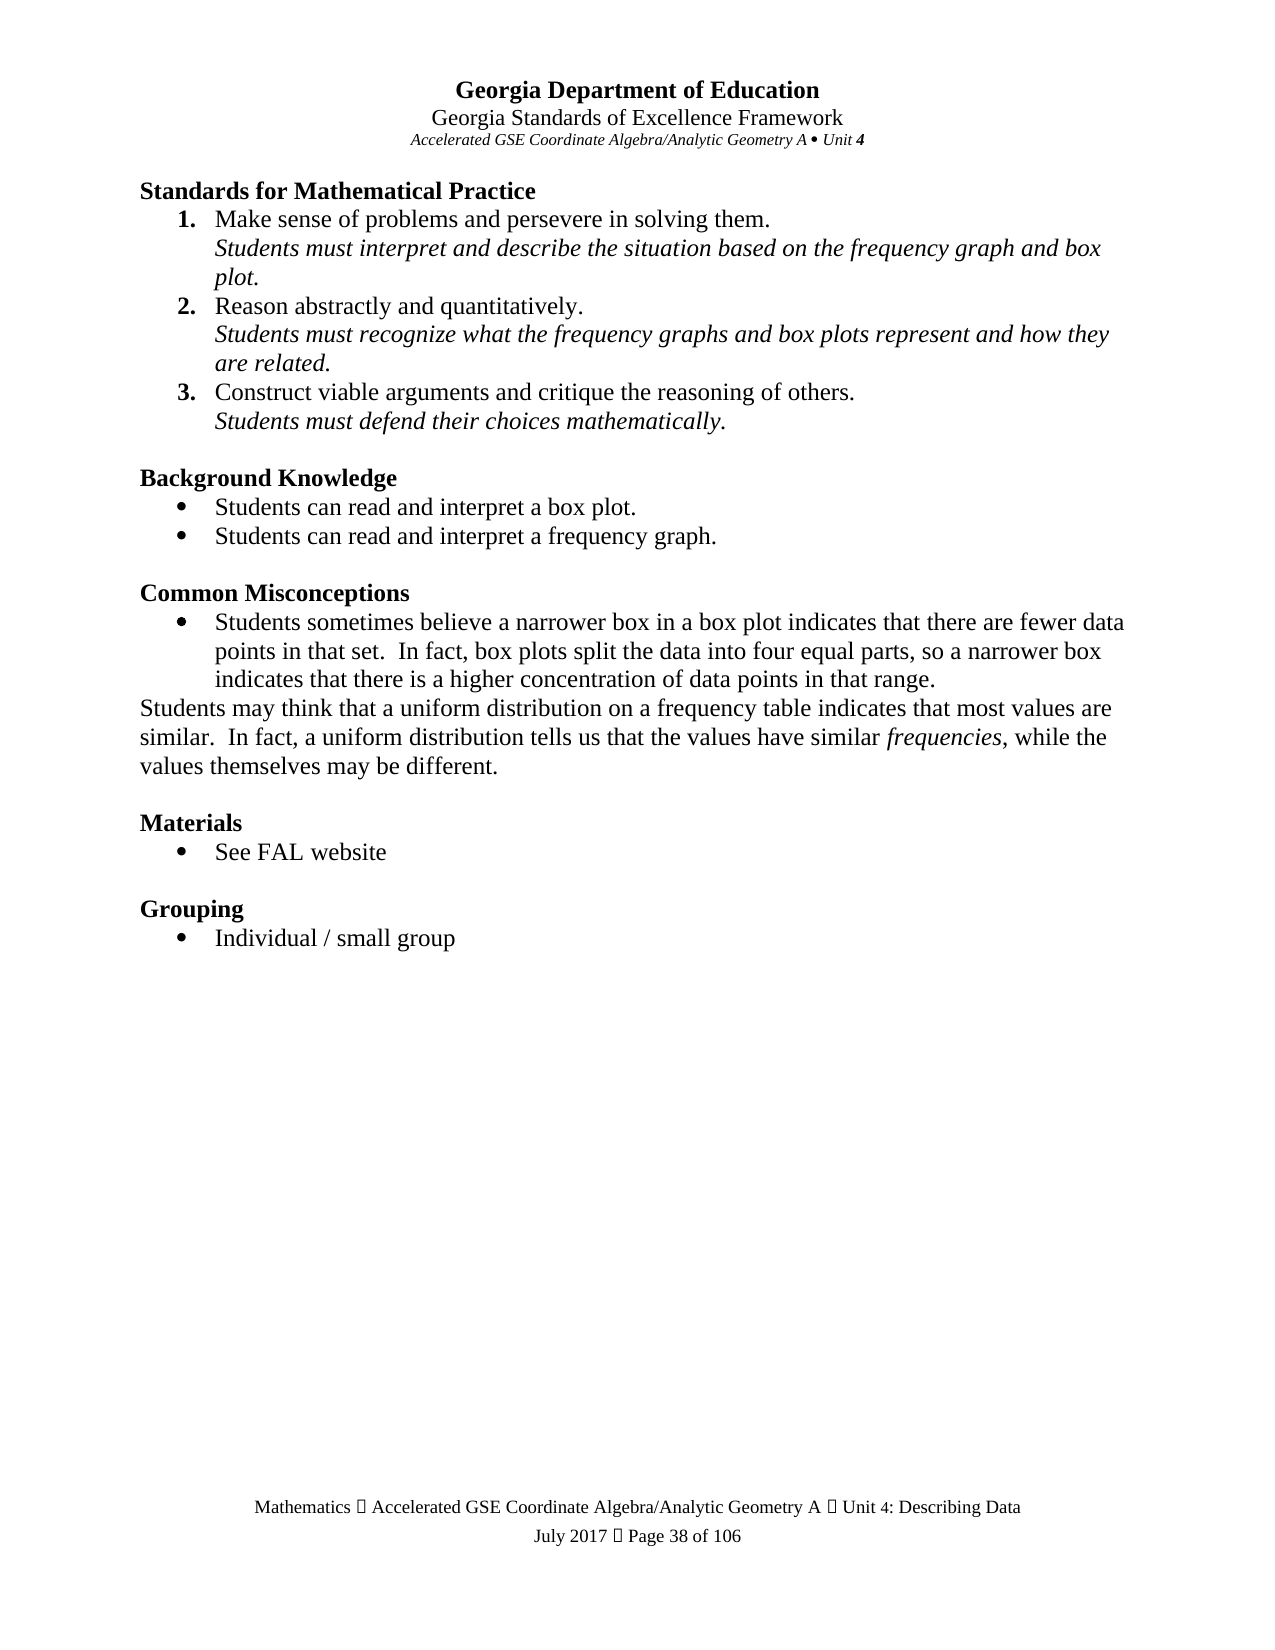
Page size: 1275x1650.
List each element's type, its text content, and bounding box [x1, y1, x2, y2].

text Common Misconceptions [139, 578, 1135, 607]
text Students must defend their choices mathematically. [139, 406, 1135, 434]
text 3. Construct viable arguments and critique the reasoning of others. [177, 377, 1135, 406]
list Individual / small group [177, 923, 1135, 952]
text 2. Reason abstractly and quantitatively. [177, 291, 1135, 319]
text Grouping [139, 894, 1135, 923]
list See FAL website [177, 837, 1135, 866]
text Students must recognize what the frequency graphs and box plots represent and how they are related. [214, 319, 1135, 377]
text Students must interpret and describe the situation based on the frequency graph and box plot. [214, 233, 1135, 291]
text Standards for Mathematical Practice [139, 176, 1135, 204]
text Students may think that a uniform distribution on a frequency table indicates that most values are similar. In fact, a uniform distribution tells us that the values have similar frequencies, while the values themselves may be different. [139, 693, 1135, 779]
text 1. Make sense of problems and persevere in solving them. [177, 204, 1135, 233]
list Students sometimes believe a narrower box in a box plot indicates that there are fewer data points in that set. In fact, box plots split the data into four equal parts, so a narrower box indicates that there is a higher concentration of data points in that range. [177, 607, 1135, 693]
list Students can read and interpret a frequency graph. [177, 521, 1135, 549]
list Students can read and interpret a box plot. [177, 492, 1135, 521]
text Materials [139, 808, 1135, 837]
text Background Knowledge [139, 463, 1135, 492]
